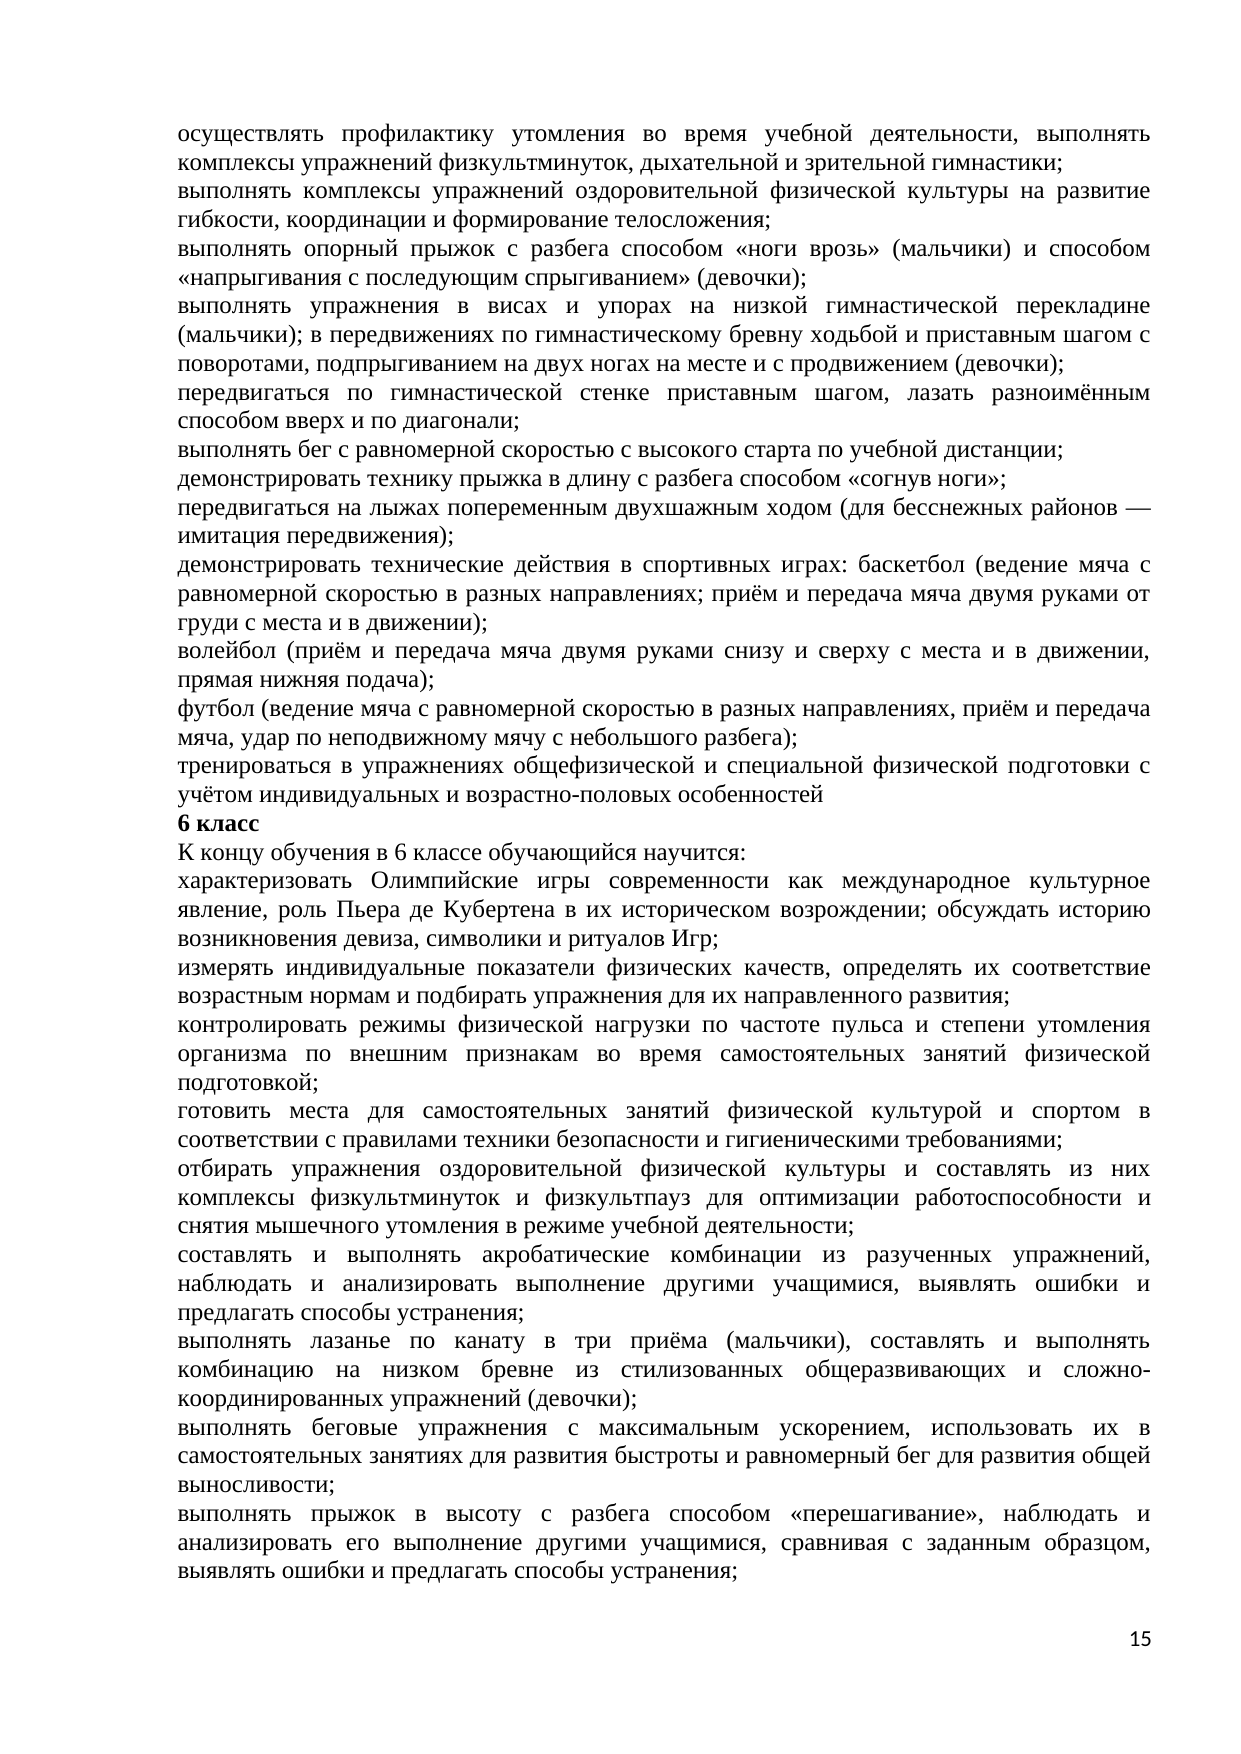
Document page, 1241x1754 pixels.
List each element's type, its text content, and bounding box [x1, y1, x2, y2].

text футбол (ведение мяча с равномерной скоростью в разных направлениях, приём и передача мяча, удар по неподвижному мячу с небольшого разбега); [177, 693, 1152, 751]
text тренироваться в упражнениях общефизической и специальной физической подготовки с учётом индивидуальных и возрастно-половых особенностей [177, 751, 1152, 808]
text выполнять прыжок в высоту с разбега способом «перешагивание», наблюдать и анализировать его выполнение другими учащимися, сравнивая с заданным образцом, выявлять ошибки и предлагать способы устранения; [177, 1498, 1152, 1584]
text демонстрировать технику прыжка в длину с разбега способом «согнув ноги»; [177, 463, 1152, 492]
text отбирать упражнения оздоровительной физической культуры и составлять из них комплексы физкультминуток и физкультпауз для оптимизации работоспособности и снятия мышечного утомления в режиме учебной деятельности; [177, 1153, 1152, 1239]
text готовить места для самостоятельных занятий физической культурой и спортом в соответствии с правилами техники безопасности и гигиеническими требованиями; [177, 1096, 1152, 1153]
text передвигаться на лыжах попеременным двухшажным ходом (для бесснежных районов — имитация передвижения); [177, 492, 1152, 549]
text характеризовать Олимпийские игры современности как международное культурное явление, роль Пьера де Кубертена в их историческом возрождении; обсуждать историю возникновения девиза, символики и ритуалов Игр; [177, 866, 1152, 952]
text выполнять беговые упражнения с максимальным ускорением, использовать их в самостоятельных занятиях для развития быстроты и равномерный бег для развития общей выносливости; [177, 1412, 1152, 1498]
text измерять индивидуальные показатели физических качеств, определять их соответствие возрастным нормам и подбирать упражнения для их направленного развития; [177, 952, 1152, 1009]
text передвигаться по гимнастической стенке приставным шагом, лазать разноимённым способом вверх и по диагонали; [177, 377, 1152, 434]
text выполнять опорный прыжок с разбега способом «ноги врозь» (мальчики) и способом «напрыгивания с последующим спрыгиванием» (девочки); [177, 233, 1152, 291]
text выполнять бег с равномерной скоростью с высокого старта по учебной дистанции; [177, 434, 1152, 463]
text 6 класс [177, 808, 1152, 837]
text выполнять лазанье по канату в три приёма (мальчики), составлять и выполнять комбинацию на низком бревне из стилизованных общеразвивающих и сложно-координированных упражнений (девочки); [177, 1326, 1152, 1412]
text волейбол (приём и передача мяча двумя руками снизу и сверху с места и в движении, прямая нижняя подача); [177, 636, 1152, 693]
text К концу обучения в 6 классе обучающийся научится: [177, 837, 1152, 866]
text выполнять упражнения в висах и упорах на низкой гимнастической перекладине (мальчики); в передвижениях по гимнастическому бревну ходьбой и приставным шагом с поворотами, подпрыгиванием на двух ногах на месте и с продвижением (девочки); [177, 291, 1152, 377]
text выполнять комплексы упражнений оздоровительной физической культуры на развитие гибкости, координации и формирование телосложения; [177, 176, 1152, 233]
text составлять и выполнять акробатические комбинации из разученных упражнений, наблюдать и анализировать выполнение другими учащимися, выявлять ошибки и предлагать способы устранения; [177, 1239, 1152, 1326]
text контролировать режимы физической нагрузки по частоте пульса и степени утомления организма по внешним признакам во время самостоятельных занятий физической подготовкой; [177, 1009, 1152, 1096]
text демонстрировать технические действия в спортивных играх: баскетбол (ведение мяча с равномерной скоростью в разных направлениях; приём и передача мяча двумя руками от груди с места и в движении); [177, 549, 1152, 636]
text осуществлять профилактику утомления во время учебной деятельности, выполнять комплексы упражнений физкультминуток, дыхательной и зрительной гимнастики; [177, 118, 1152, 176]
